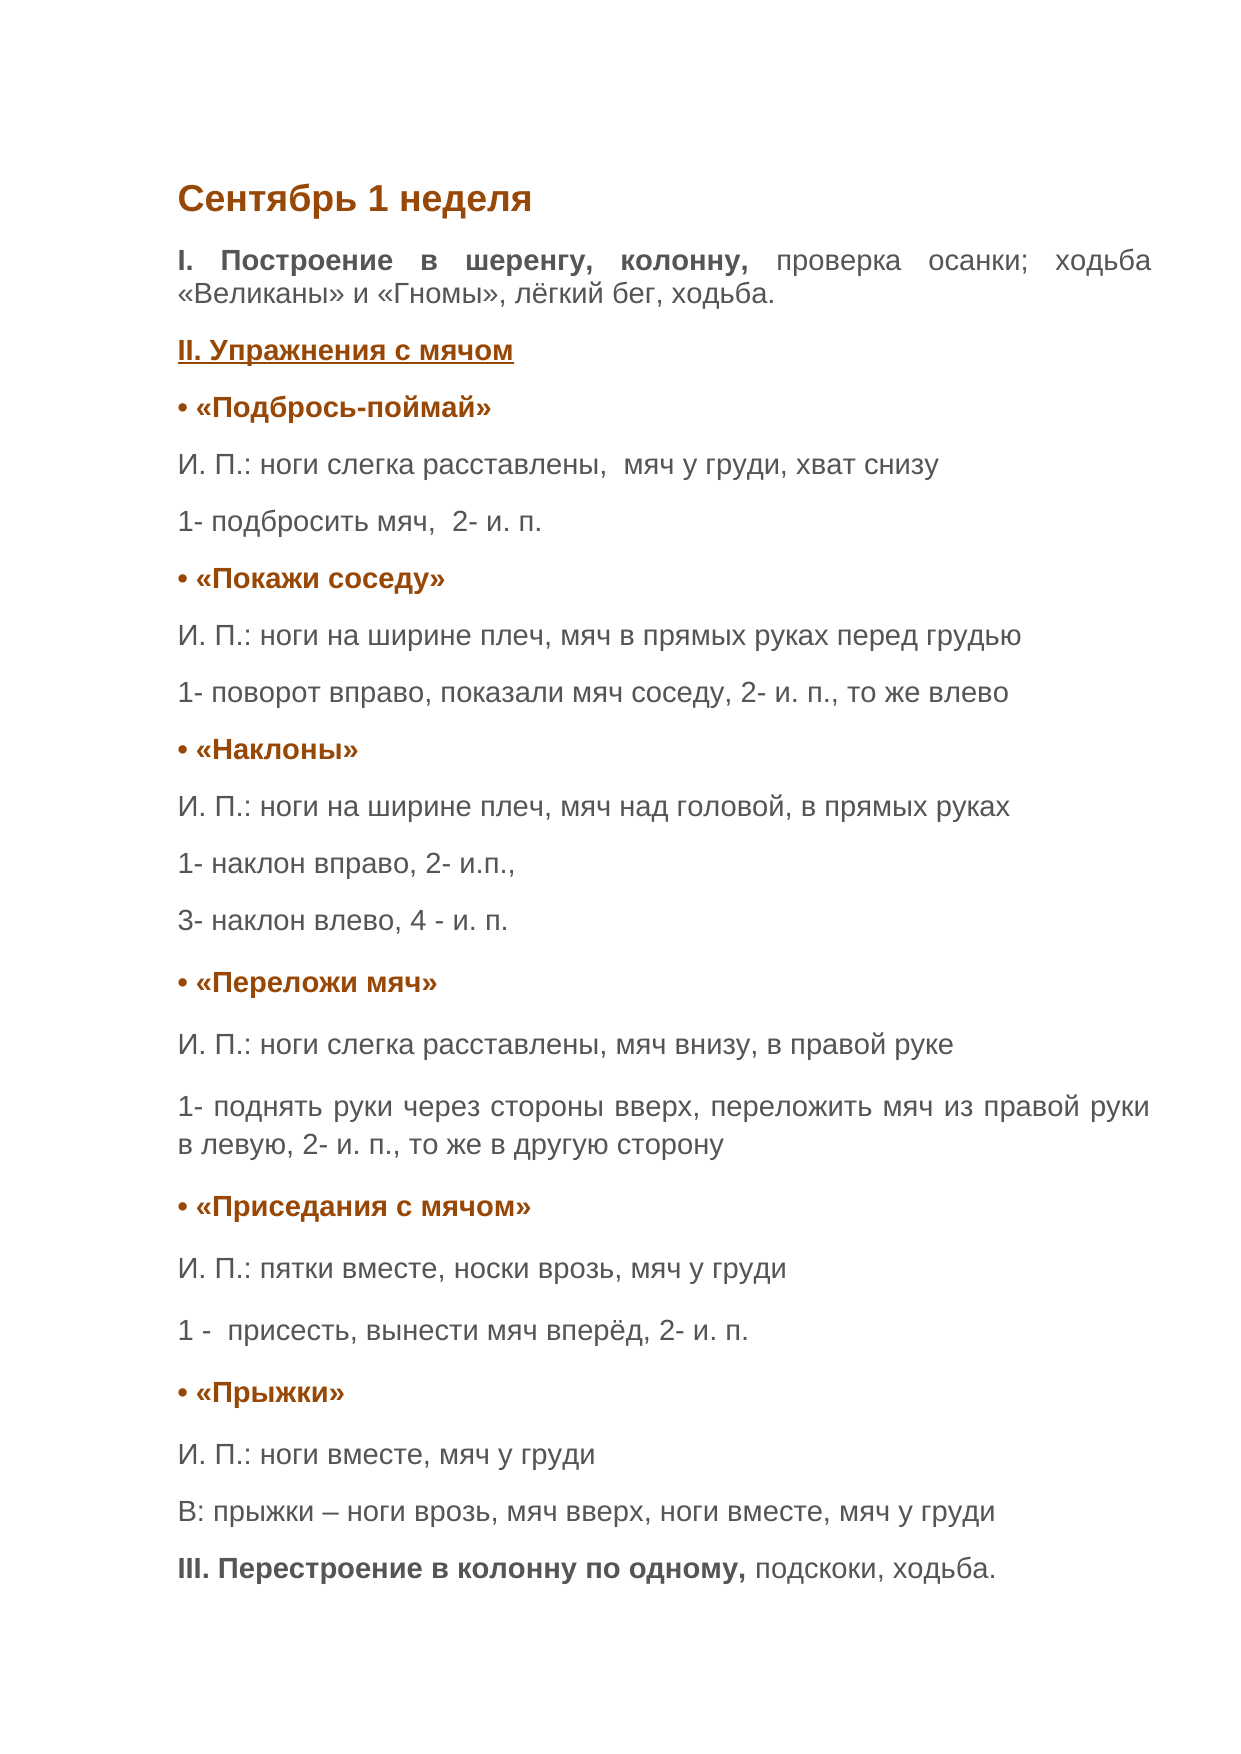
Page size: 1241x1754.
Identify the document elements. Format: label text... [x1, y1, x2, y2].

text 1- поворот вправо, показали мяч соседу, 2- и. п., то же влево [177, 675, 1152, 708]
text 1 - присесть, вынести мяч вперёд, 2- и. п. [177, 1313, 1152, 1347]
text И. П.: пятки вместе, носки врозь, мяч у груди [177, 1251, 1152, 1285]
text 1- наклон вправо, 2- и.п., [177, 846, 1152, 879]
text • «Наклоны» [177, 732, 1152, 766]
text И. П.: ноги на ширине плеч, мяч в прямых руках перед грудью [177, 618, 1152, 652]
text • «Покажи соседу» [177, 561, 1152, 594]
text И. П.: ноги вместе, мяч у груди [177, 1437, 1152, 1471]
text • «Переложи мяч» [177, 965, 1152, 998]
text • «Прыжки» [177, 1375, 1152, 1409]
text 1- поднять руки через стороны вверх, переложить мяч из правой руки в левую, 2- и. п., то же в другую сторону [177, 1089, 1152, 1161]
text И. П.: ноги слегка расставлены, мяч у груди, хват снизу [177, 447, 1152, 481]
text • «Подбрось-поймай» [177, 390, 1152, 424]
text I. Построение в шеренгу, колонну, проверка осанки; ходьба «Великаны» и «Гномы», лёгкий бег, ходьба. [177, 243, 1152, 310]
text 1- подбросить мяч, 2- и. п. [177, 504, 1152, 538]
text И. П.: ноги слегка расставлены, мяч внизу, в правой руке [177, 1027, 1152, 1060]
text • «Приседания с мячом» [177, 1189, 1152, 1223]
text III. Перестроение в колонну по одному, подскоки, ходьба. [177, 1551, 1152, 1585]
text Сентябрь 1 неделя [177, 176, 1152, 219]
text И. П.: ноги на ширине плеч, мяч над головой, в прямых руках [177, 789, 1152, 822]
text 3- наклон влево, 4 - и. п. [177, 903, 1152, 936]
text В: прыжки – ноги врозь, мяч вверх, ноги вместе, мяч у груди [177, 1494, 1152, 1528]
text II. Упражнения с мячом [177, 333, 1152, 367]
